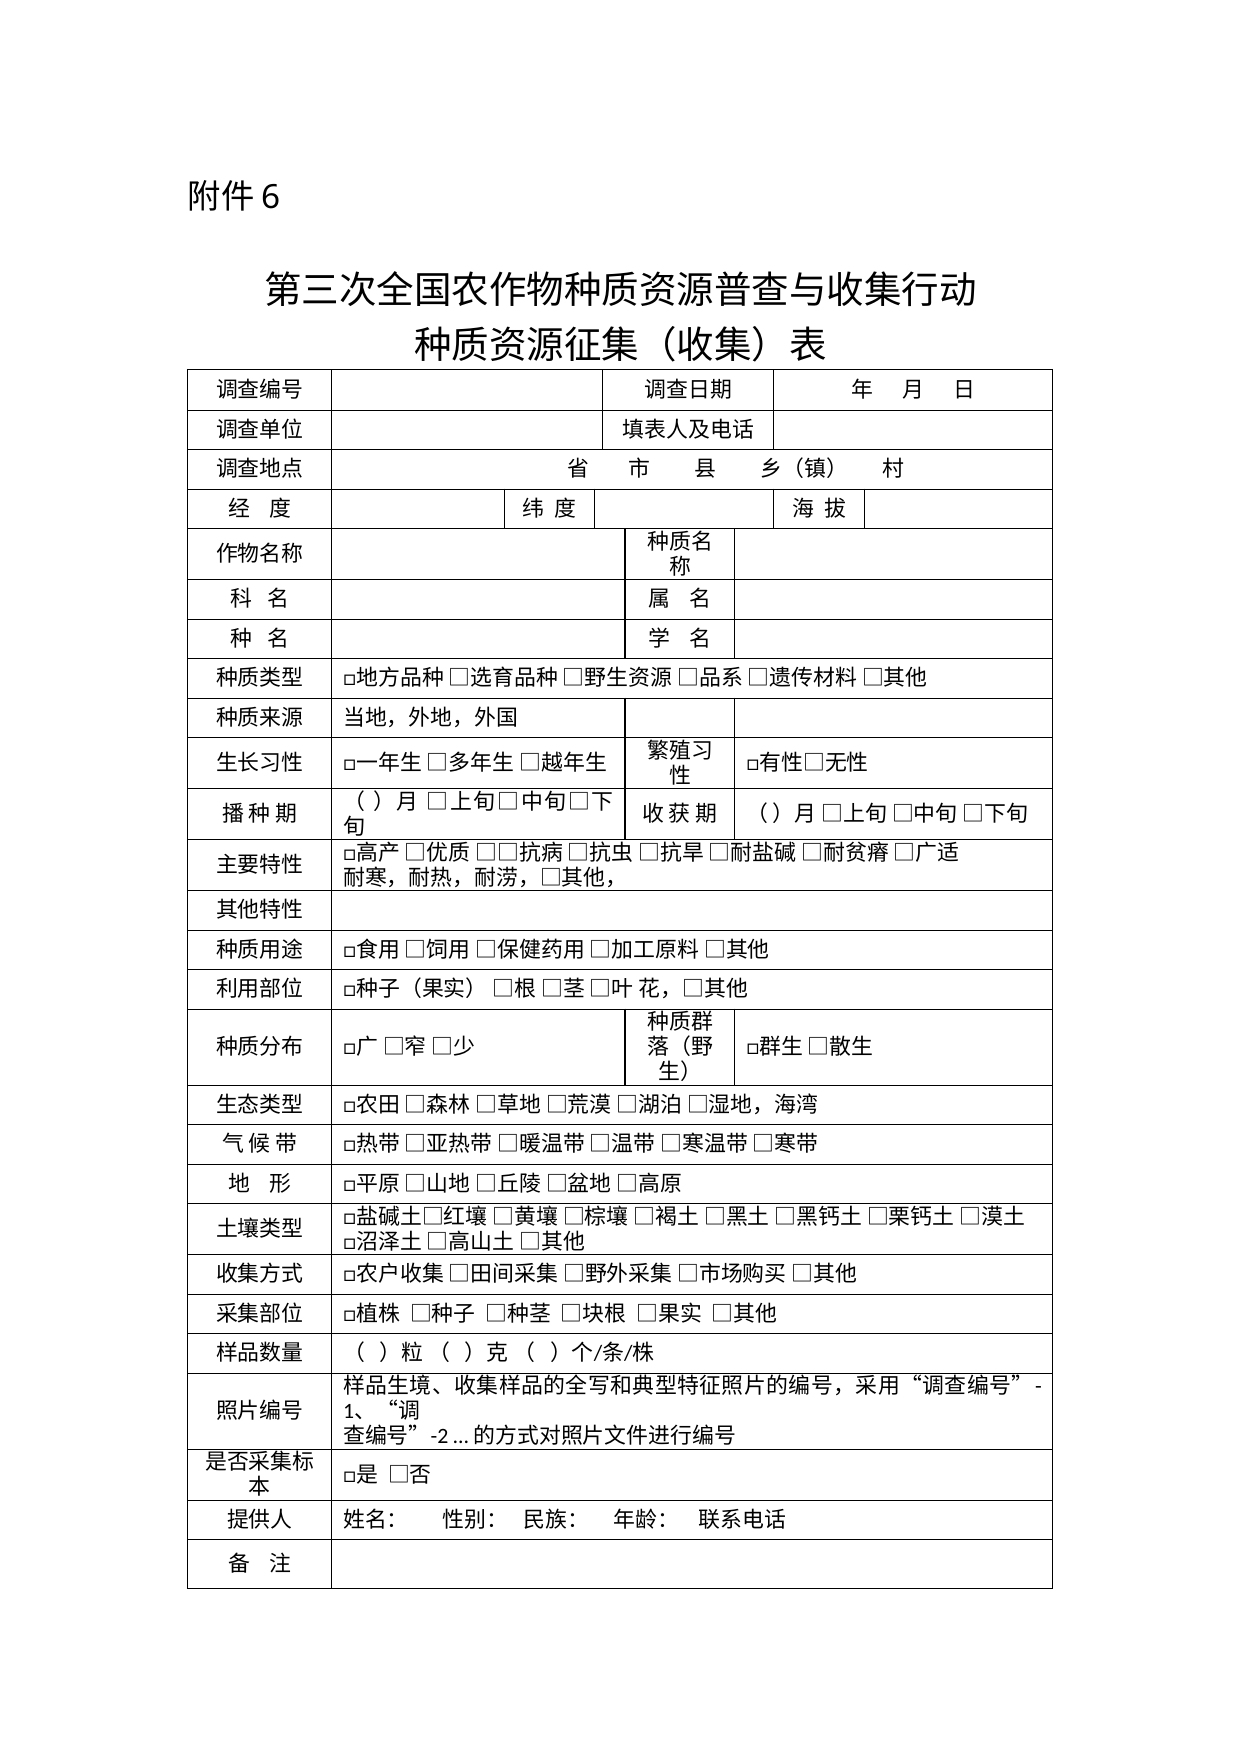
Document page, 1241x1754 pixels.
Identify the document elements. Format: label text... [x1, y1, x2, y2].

table_cell 纬 度 [505, 490, 594, 528]
table_cell 提供人 [188, 1501, 331, 1539]
table_cell [595, 490, 773, 528]
table_cell [774, 411, 1052, 449]
table_cell □食用 □饲用 □保健药用 □加工原料 □其他 [332, 931, 1052, 969]
table_cell □农田 □森林 □草地 □荒漠 □湖泊 □湿地，海湾 [332, 1086, 1052, 1124]
table_cell □种子（果实） □根 □茎 □叶 花，□其他 [332, 970, 1052, 1008]
table_cell 经 度 [188, 490, 331, 528]
table_header 调查编号 [188, 370, 331, 409]
table_cell 种质名称 [626, 529, 734, 579]
table_cell 其他特性 [188, 891, 331, 929]
table_cell 播 种 期 [188, 789, 331, 839]
text 第三次全国农作物种质资源普查与收集行动 [187, 260, 1053, 314]
table_cell （ ）月 □上旬□中旬□下旬 [332, 789, 624, 839]
table_cell 作物名称 [188, 529, 331, 579]
table_cell 样品生境、收集样品的全写和典型特征照片的编号，采用“调查编号”-1、“调 查编号”-2 … 的方式对照片文件进行编号 [332, 1374, 1052, 1448]
table_cell 气 候 带 [188, 1125, 331, 1163]
table_cell 当地，外地，外国 [332, 699, 624, 737]
table_cell 学 名 [626, 620, 734, 658]
table_cell [735, 580, 1052, 618]
table_cell □群生 □散生 [735, 1010, 1052, 1084]
table_cell 地 形 [188, 1165, 331, 1203]
table_cell 备 注 [188, 1540, 331, 1588]
table_cell （ ）粒 （ ）克 （ ）个/条/株 [332, 1334, 1052, 1372]
table_cell □热带 □亚热带 □暖温带 □温带 □寒温带 □寒带 [332, 1125, 1052, 1163]
table_cell 种 名 [188, 620, 331, 658]
table_cell □植株 □种子 □种茎 □块根 □果实 □其他 [332, 1295, 1052, 1333]
table_cell [332, 580, 624, 618]
table_cell 种质来源 [188, 699, 331, 737]
table_cell □一年生 □多年生 □越年生 [332, 738, 624, 788]
table_header 年 月 日 [774, 370, 1052, 409]
table_cell 收 获 期 [626, 789, 734, 839]
table_cell □盐碱土□红壤 □黄壤 □棕壤 □褐土 □黑土 □黑钙土 □栗钙土 □漠土 □沼泽土 □高山土 □其他 [332, 1204, 1052, 1254]
table_header [332, 370, 602, 409]
table_cell 省 市 县 乡（镇） 村 [332, 450, 1052, 488]
table_cell 采集部位 [188, 1295, 331, 1333]
table_cell □地方品种 □选育品种 □野生资源 □品系 □遗传材料 □其他 [332, 659, 1052, 697]
table_cell 土壤类型 [188, 1204, 331, 1254]
table_cell [332, 891, 1052, 929]
table_cell 姓名： 性别： 民族： 年龄： 联系电话 [332, 1501, 1052, 1539]
table_cell 繁殖习性 [626, 738, 734, 788]
table_cell [332, 490, 504, 528]
table_cell 填表人及电话 [603, 411, 773, 449]
table_cell 收集方式 [188, 1255, 331, 1293]
table_cell □有性□无性 [735, 738, 1052, 788]
table_cell 生长习性 [188, 738, 331, 788]
table_cell [332, 529, 624, 579]
table_cell 样品数量 [188, 1334, 331, 1372]
table_cell 照片编号 [188, 1374, 331, 1448]
table_cell 调查单位 [188, 411, 331, 449]
table_cell [332, 1540, 1052, 1588]
table_cell [865, 490, 1052, 528]
table_cell 属 名 [626, 580, 734, 618]
table_cell 利用部位 [188, 970, 331, 1008]
table_cell □是 □否 [332, 1450, 1052, 1499]
table_cell [332, 411, 602, 449]
table_cell 种质类型 [188, 659, 331, 697]
table_cell 主要特性 [188, 840, 331, 890]
text 种质资源征集（收集）表 [187, 314, 1053, 369]
table_cell [735, 620, 1052, 658]
table_cell 海 拔 [774, 490, 864, 528]
table_cell [735, 529, 1052, 579]
text 附件6 [187, 162, 1053, 227]
table_cell [626, 699, 734, 737]
table_cell 调查地点 [188, 450, 331, 488]
table_header 调查日期 [603, 370, 773, 409]
table_cell 种质分布 [188, 1010, 331, 1084]
table_cell （ ）月 □上旬 □中旬 □下旬 [735, 789, 1052, 839]
table_cell 是否采集标本 [188, 1450, 331, 1499]
table_cell 生态类型 [188, 1086, 331, 1124]
table_cell 科 名 [188, 580, 331, 618]
table_cell 种质群落（野生） [626, 1010, 734, 1084]
table_cell □广 □窄 □少 [332, 1010, 624, 1084]
table_cell □平原 □山地 □丘陵 □盆地 □高原 [332, 1165, 1052, 1203]
table_cell □农户收集 □田间采集 □野外采集 □市场购买 □其他 [332, 1255, 1052, 1293]
table_cell □高产 □优质 □□抗病 □抗虫 □抗旱 □耐盐碱 □耐贫瘠 □广适 耐寒，耐热，耐涝，□其他， [332, 840, 1052, 890]
table_cell 种质用途 [188, 931, 331, 969]
table_cell [735, 699, 1052, 737]
table_cell [332, 620, 624, 658]
